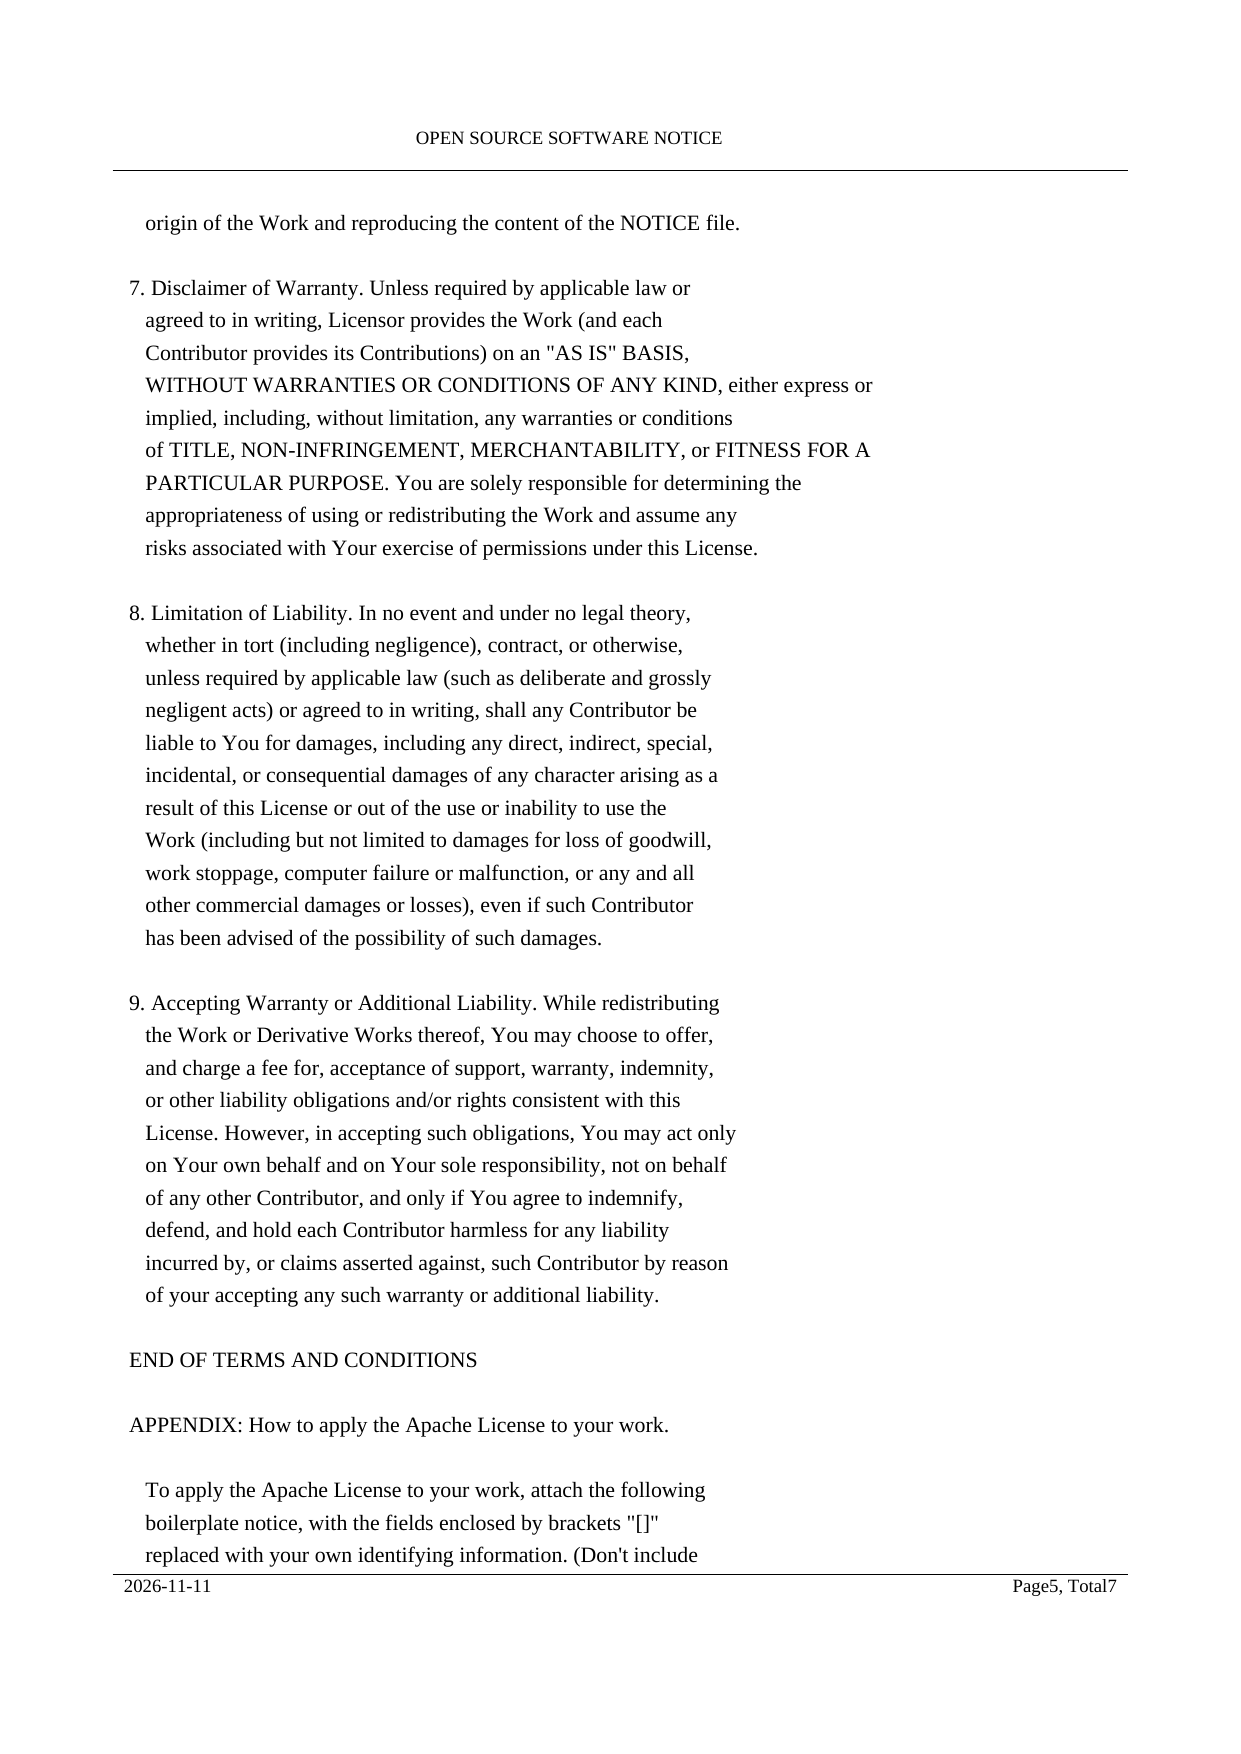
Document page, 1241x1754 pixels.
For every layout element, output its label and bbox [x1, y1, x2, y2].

text [112, 206, 1128, 1571]
